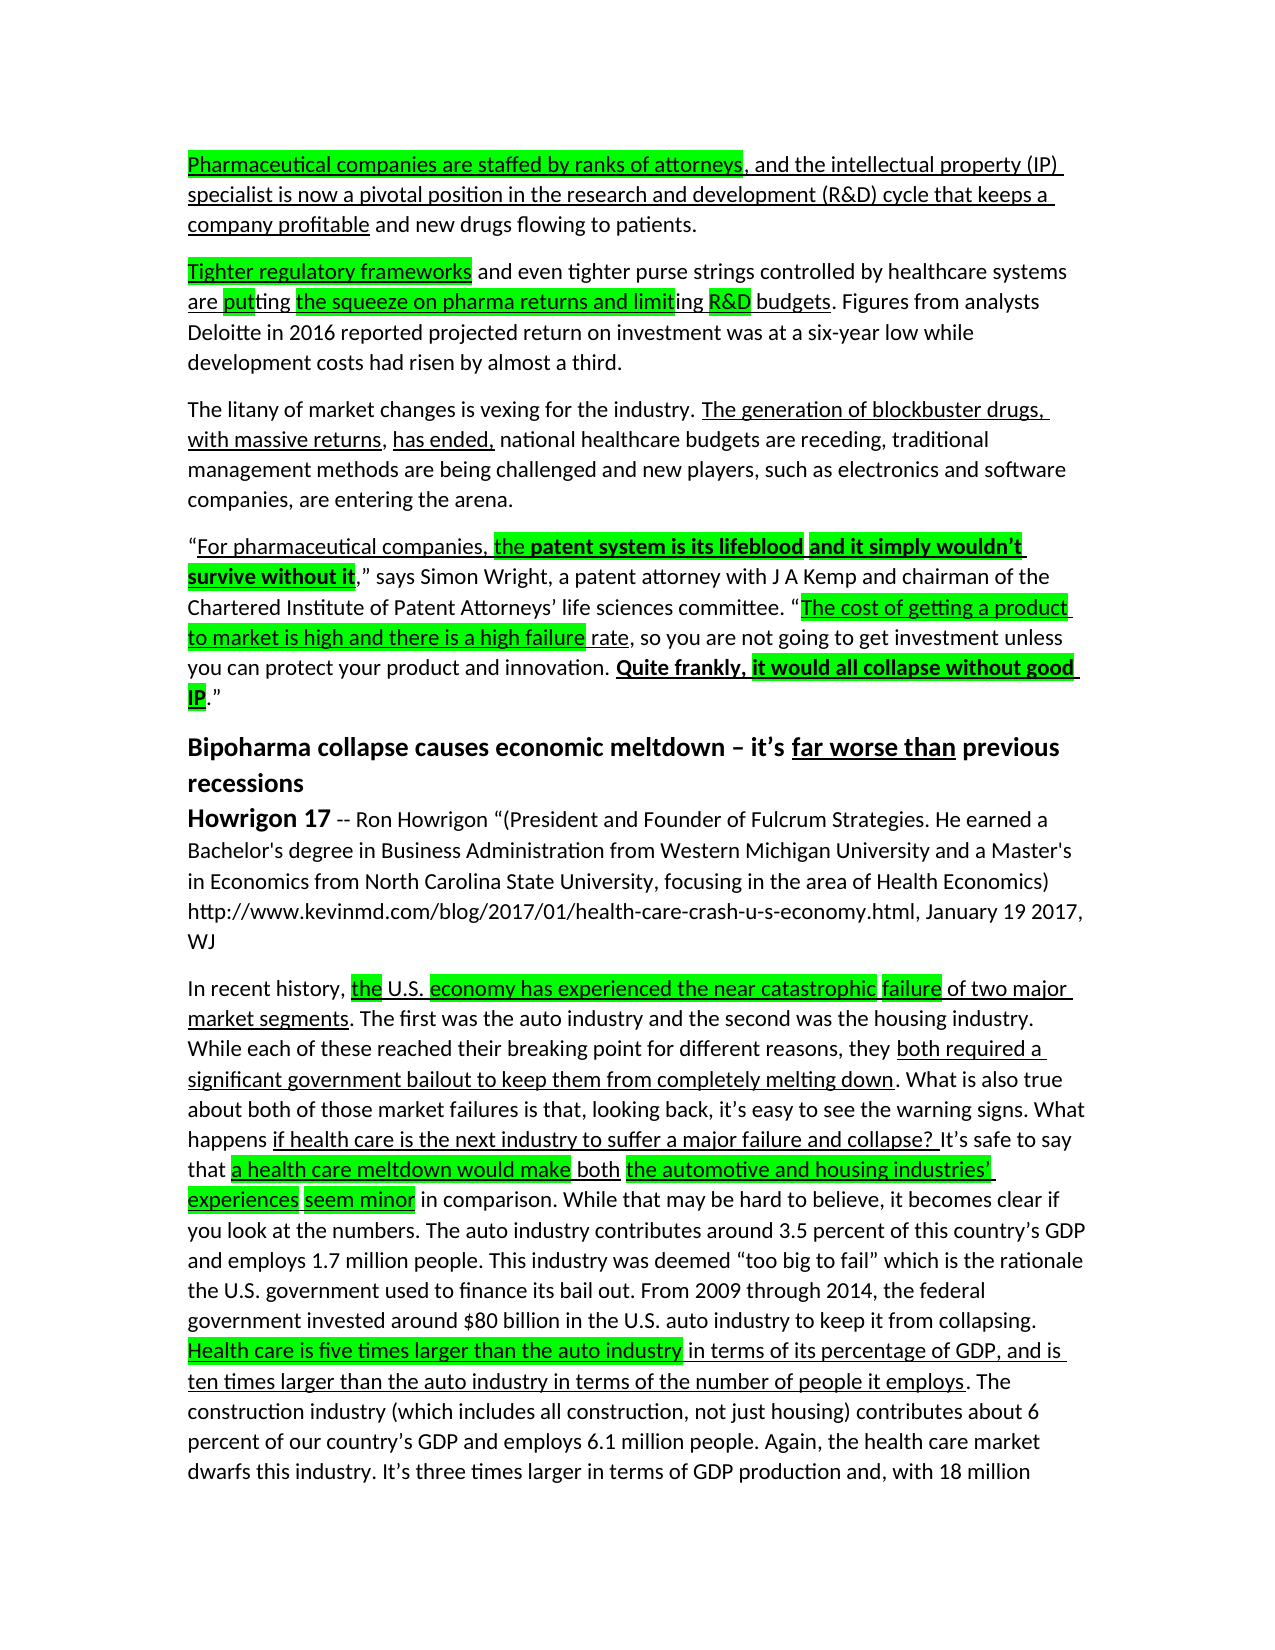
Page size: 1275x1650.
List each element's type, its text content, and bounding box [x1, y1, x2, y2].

text Pharmaceutical companies are staffed by ranks of attorneys, and the intellectual property (IP) specialist is now a pivotal position in the research and development (R&D) cycle that keeps a company profitable and new drugs flowing to patients. [187, 150, 1087, 238]
text Tighter regulatory frameworks and even tighter purse strings controlled by healthcare systems are putting the squeeze on pharma returns and limiting R&D budgets. Figures from analysts Deloitte in 2016 reported projected return on investment was at a six-year low while development costs had risen by almost a third. [187, 257, 1087, 376]
text Howrigon 17 -- Ron Howrigon “(President and Founder of Fulcrum Strategies. He earned a Bachelor's degree in Business Administration from Western Michigan University and a Master's in Economics from North Carolina State University, focusing in the area of Health Economics) http://www.kevinmd.com/blog/2017/01/health-care-crash-u-s-economy.html, January 19 2017, WJ [187, 801, 1087, 955]
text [187, 974, 1087, 1486]
subtitle Bipoharma collapse causes economic meltdown – it’s far worse than previous recessions [187, 730, 1087, 799]
text “For pharmaceutical companies, the patent system is its lifeblood and it simply wouldn’t survive without it,” says Simon Wright, a patent attorney with J A Kemp and chairman of the Chartered Institute of Patent Attorneys’ life sciences committee. “The cost of getting a product to market is high and there is a high failure rate, so you are not going to get investment unless you can protect your product and innovation. Quite frankly, it would all collapse without good IP.” [187, 532, 1087, 711]
text The litany of market changes is vexing for the industry. The generation of blockbuster drugs, with massive returns, has ended, national healthcare budgets are receding, traditional management methods are being challenged and new players, such as electronics and software companies, are entering the arena. [187, 395, 1087, 513]
